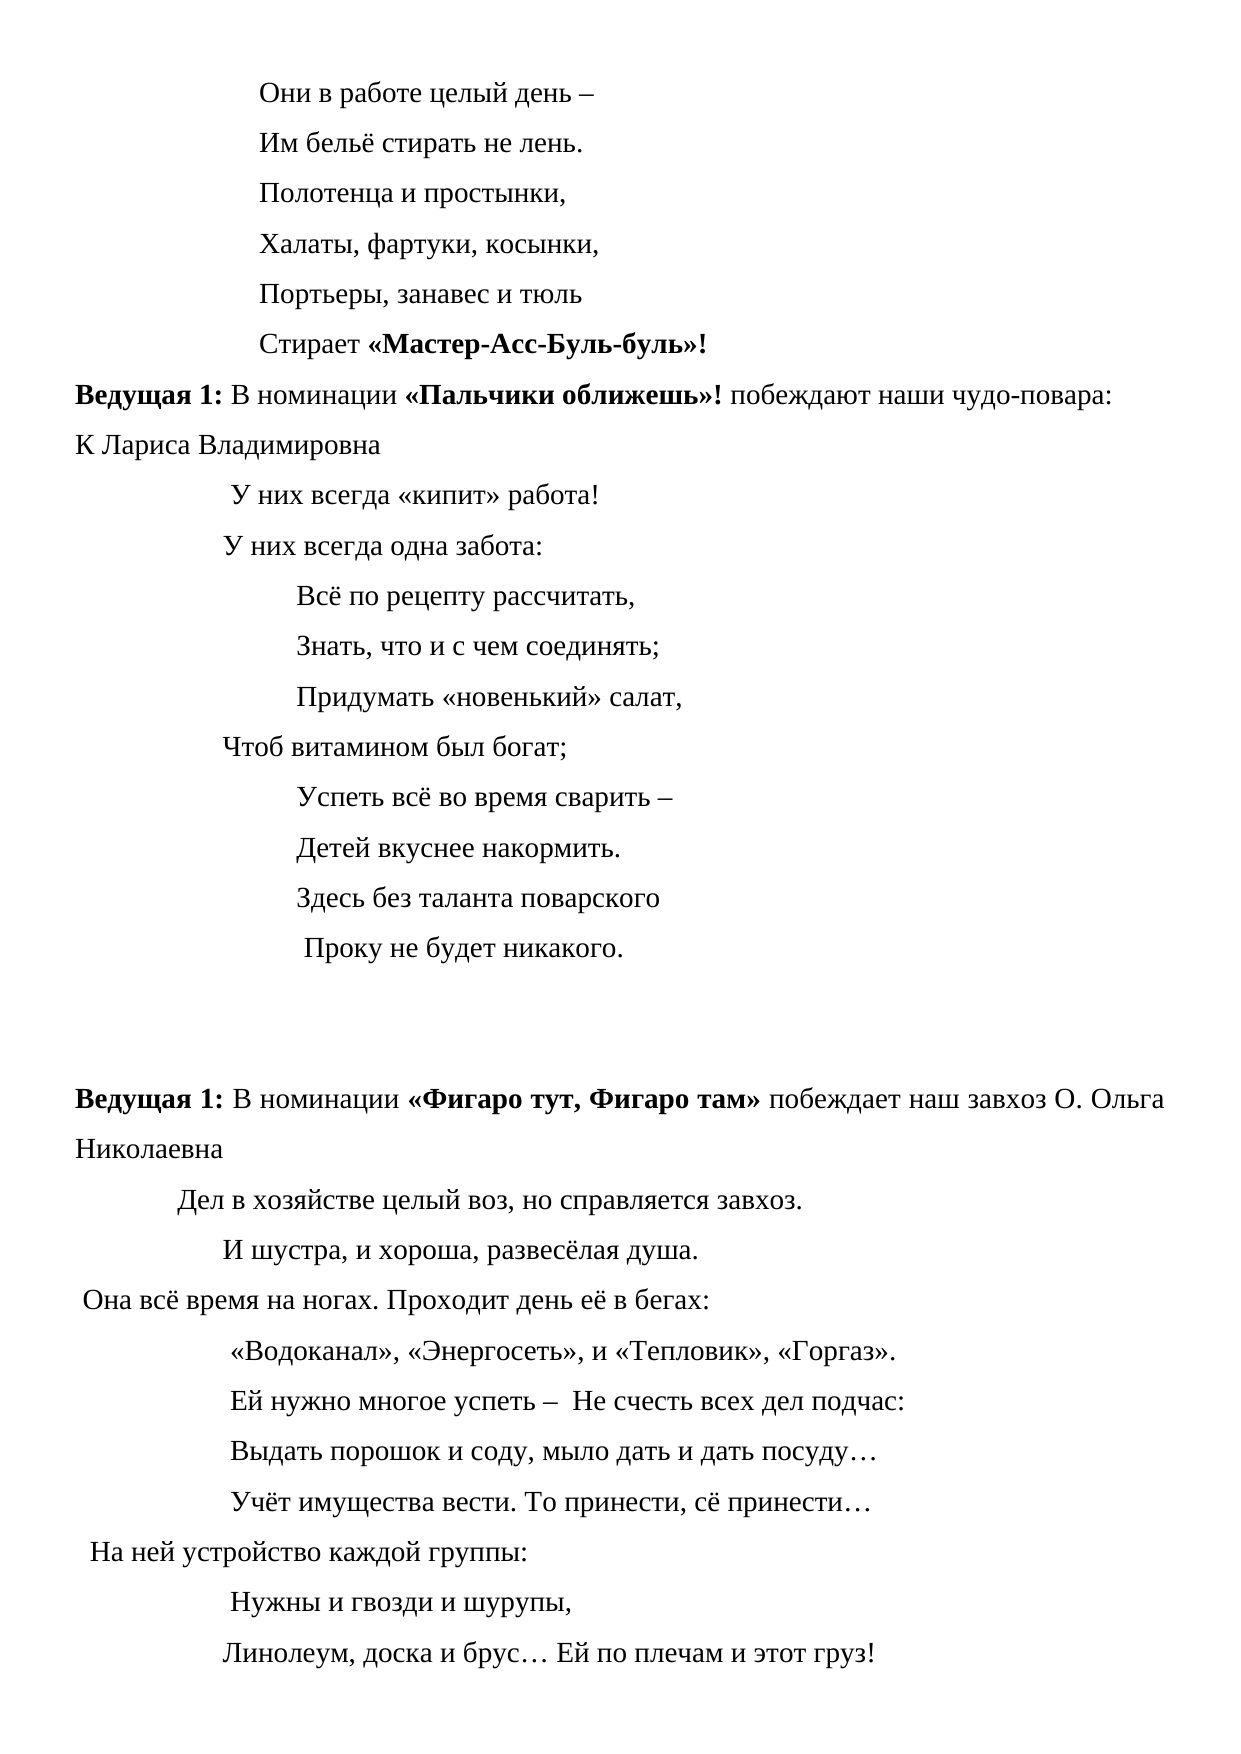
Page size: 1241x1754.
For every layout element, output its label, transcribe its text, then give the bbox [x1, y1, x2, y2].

text Успеть всё во время сварить – [75, 779, 1165, 813]
text На ней устройство каждой группы: [75, 1534, 1165, 1568]
text Придумать «новенький» салат, [222, 679, 1165, 712]
text Выдать порошок и соду, мыло дать и дать посуду… [149, 1433, 1165, 1467]
text Ведущая 1: В номинации «Фигаро тут, Фигаро там» побеждает наш завхоз О. Ольга Николаевна [75, 1081, 1165, 1165]
text Нужны и гвозди и шурупы, [149, 1584, 1165, 1618]
text Дел в хозяйстве целый воз, но справляется завхоз. [75, 1182, 1165, 1215]
text Здесь без таланта поварского [75, 880, 1165, 913]
text Детей вкуснее накормить. [75, 830, 1165, 863]
text Портьеры, занавес и тюль [149, 276, 1165, 310]
text Знать, что и с чем соединять; [222, 628, 1165, 662]
text Ведущая 1: В номинации «Пальчики оближешь»! побеждают наши чудо-повара: [75, 377, 1165, 410]
text Халаты, фартуки, косынки, [149, 226, 1165, 259]
text Всё по рецепту рассчитать, [75, 578, 1165, 612]
text Стирает «Мастер-Асс-Буль-буль»! [149, 327, 1165, 360]
text Чтоб витамином был богат; [75, 729, 1165, 763]
text У них всегда одна забота: [75, 528, 1165, 561]
text Ей нужно многое успеть – Не счесть всех дел подчас: [149, 1383, 1165, 1417]
text У них всегда «кипит» работа! [75, 477, 1165, 511]
text И шустра, и хороша, развесёлая душа. [75, 1232, 1165, 1266]
text Линолеум, доска и брус… Ей по плечам и этот груз! [149, 1635, 1165, 1668]
text К Лариса Владимировна [75, 427, 1165, 461]
text Они в работе целый день – [149, 75, 1165, 108]
text Проку не будет никакого. [222, 930, 1165, 964]
text Им бельё стирать не лень. [149, 125, 1165, 159]
text Она всё время на ногах. Проходит день её в бегах: [75, 1282, 1165, 1316]
text Полотенца и простынки, [149, 176, 1165, 209]
text «Водоканал», «Энергосеть», и «Тепловик», «Горгаз». [149, 1333, 1165, 1366]
text Учёт имущества вести. То принести, сё принести… [149, 1484, 1165, 1517]
